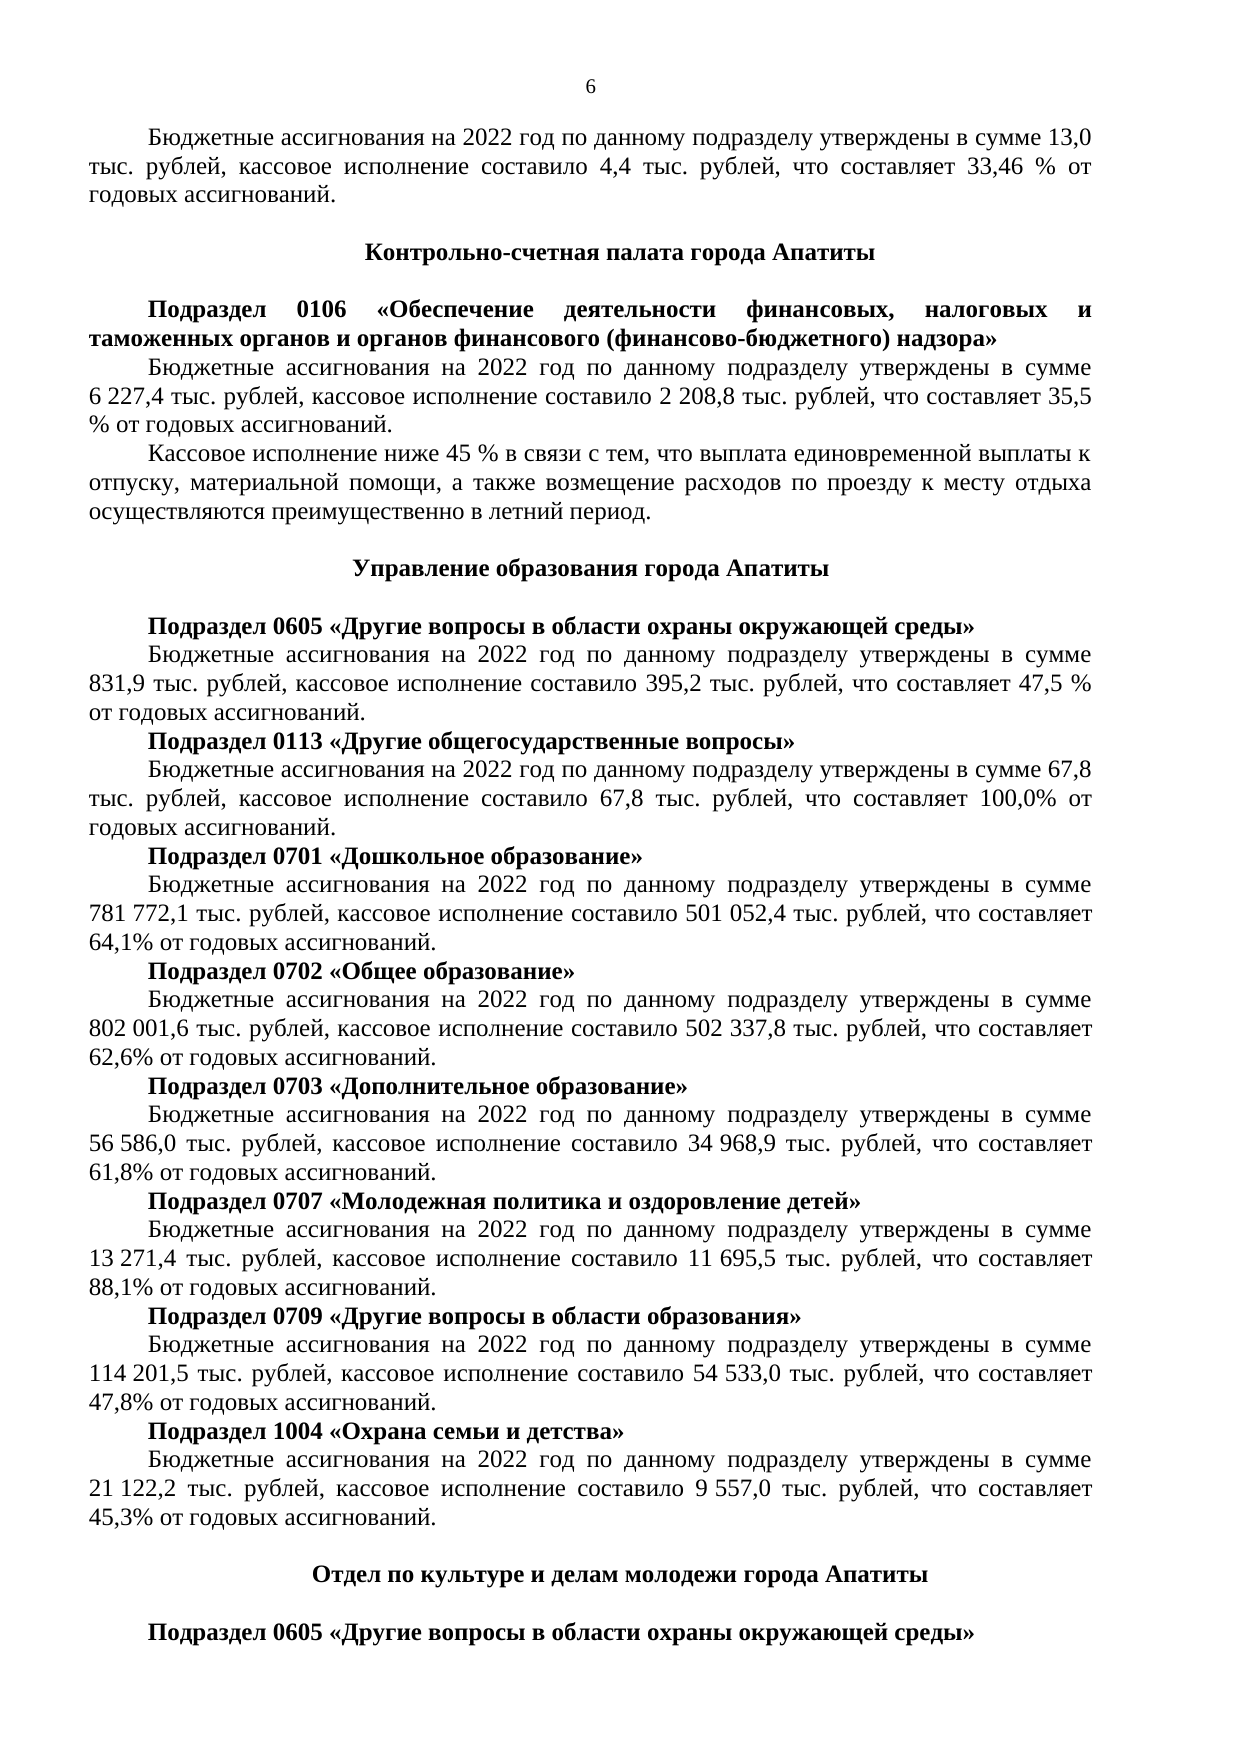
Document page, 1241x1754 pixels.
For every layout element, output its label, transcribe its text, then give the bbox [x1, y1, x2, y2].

text Подраздел 0709 «Другие вопросы в области образования» [89, 1301, 1092, 1329]
text Подраздел 0707 «Молодежная политика и оздоровление детей» [89, 1186, 1092, 1214]
text Бюджетные ассигнования на 2022 год по данному подразделу утверждены в сумме 6 227,4 тыс. рублей, кассовое исполнение составило 2 208,8 тыс. рублей, что составляет 35,5 % от годовых ассигнований. [89, 352, 1092, 438]
text Подраздел 0702 «Общее образование» [89, 956, 1092, 984]
text Подраздел 0605 «Другие вопросы в области охраны окружающей среды» [89, 1617, 1092, 1646]
text Бюджетные ассигнования на 2022 год по данному подразделу утверждены в сумме 56 586,0 тыс. рублей, кассовое исполнение составило 34 968,9 тыс. рублей, что составляет 61,8% от годовых ассигнований. [89, 1099, 1092, 1186]
text Бюджетные ассигнования на 2022 год по данному подразделу утверждены в сумме 13,0 тыс. рублей, кассовое исполнение составило 4,4 тыс. рублей, что составляет 33,46 % от годовых ассигнований. [89, 122, 1092, 208]
text Подраздел 0701 «Дошкольное образование» [89, 841, 1092, 869]
text Бюджетные ассигнования на 2022 год по данному подразделу утверждены в сумме 21 122,2 тыс. рублей, кассовое исполнение составило 9 557,0 тыс. рублей, что составляет 45,3% от годовых ассигнований. [89, 1444, 1092, 1531]
text Подраздел 0605 «Другие вопросы в области охраны окружающей среды» [89, 611, 1092, 639]
text Бюджетные ассигнования на 2022 год по данному подразделу утверждены в сумме 831,9 тыс. рублей, кассовое исполнение составило 395,2 тыс. рублей, что составляет 47,5 % от годовых ассигнований. [89, 639, 1092, 726]
text Бюджетные ассигнования на 2022 год по данному подразделу утверждены в сумме 13 271,4 тыс. рублей, кассовое исполнение составило 11 695,5 тыс. рублей, что составляет 88,1% от годовых ассигнований. [89, 1214, 1092, 1301]
text Подраздел 1004 «Охрана семьи и детства» [89, 1416, 1092, 1444]
text Бюджетные ассигнования на 2022 год по данному подразделу утверждены в сумме 781 772,1 тыс. рублей, кассовое исполнение составило 501 052,4 тыс. рублей, что составляет 64,1% от годовых ассигнований. [89, 869, 1092, 956]
text Бюджетные ассигнования на 2022 год по данному подразделу утверждены в сумме 802 001,6 тыс. рублей, кассовое исполнение составило 502 337,8 тыс. рублей, что составляет 62,6% от годовых ассигнований. [89, 984, 1092, 1071]
text Отдел по культуре и делам молодежи города Апатиты [89, 1559, 1092, 1588]
text Подраздел 0113 «Другие общегосударственные вопросы» [89, 726, 1092, 754]
text Управление образования города Апатиты [89, 553, 1092, 582]
text Подраздел 0703 «Дополнительное образование» [89, 1071, 1092, 1099]
text Бюджетные ассигнования на 2022 год по данному подразделу утверждены в сумме 114 201,5 тыс. рублей, кассовое исполнение составило 54 533,0 тыс. рублей, что составляет 47,8% от годовых ассигнований. [89, 1329, 1092, 1416]
text Бюджетные ассигнования на 2022 год по данному подразделу утверждены в сумме 67,8 тыс. рублей, кассовое исполнение составило 67,8 тыс. рублей, что составляет 100,0% от годовых ассигнований. [89, 754, 1092, 841]
text Подраздел 0106 «Обеспечение деятельности финансовых, налоговых и таможенных органов и органов финансового (финансово-бюджетного) надзора» [89, 294, 1092, 352]
text Контрольно-счетная палата города Апатиты [89, 237, 1092, 266]
